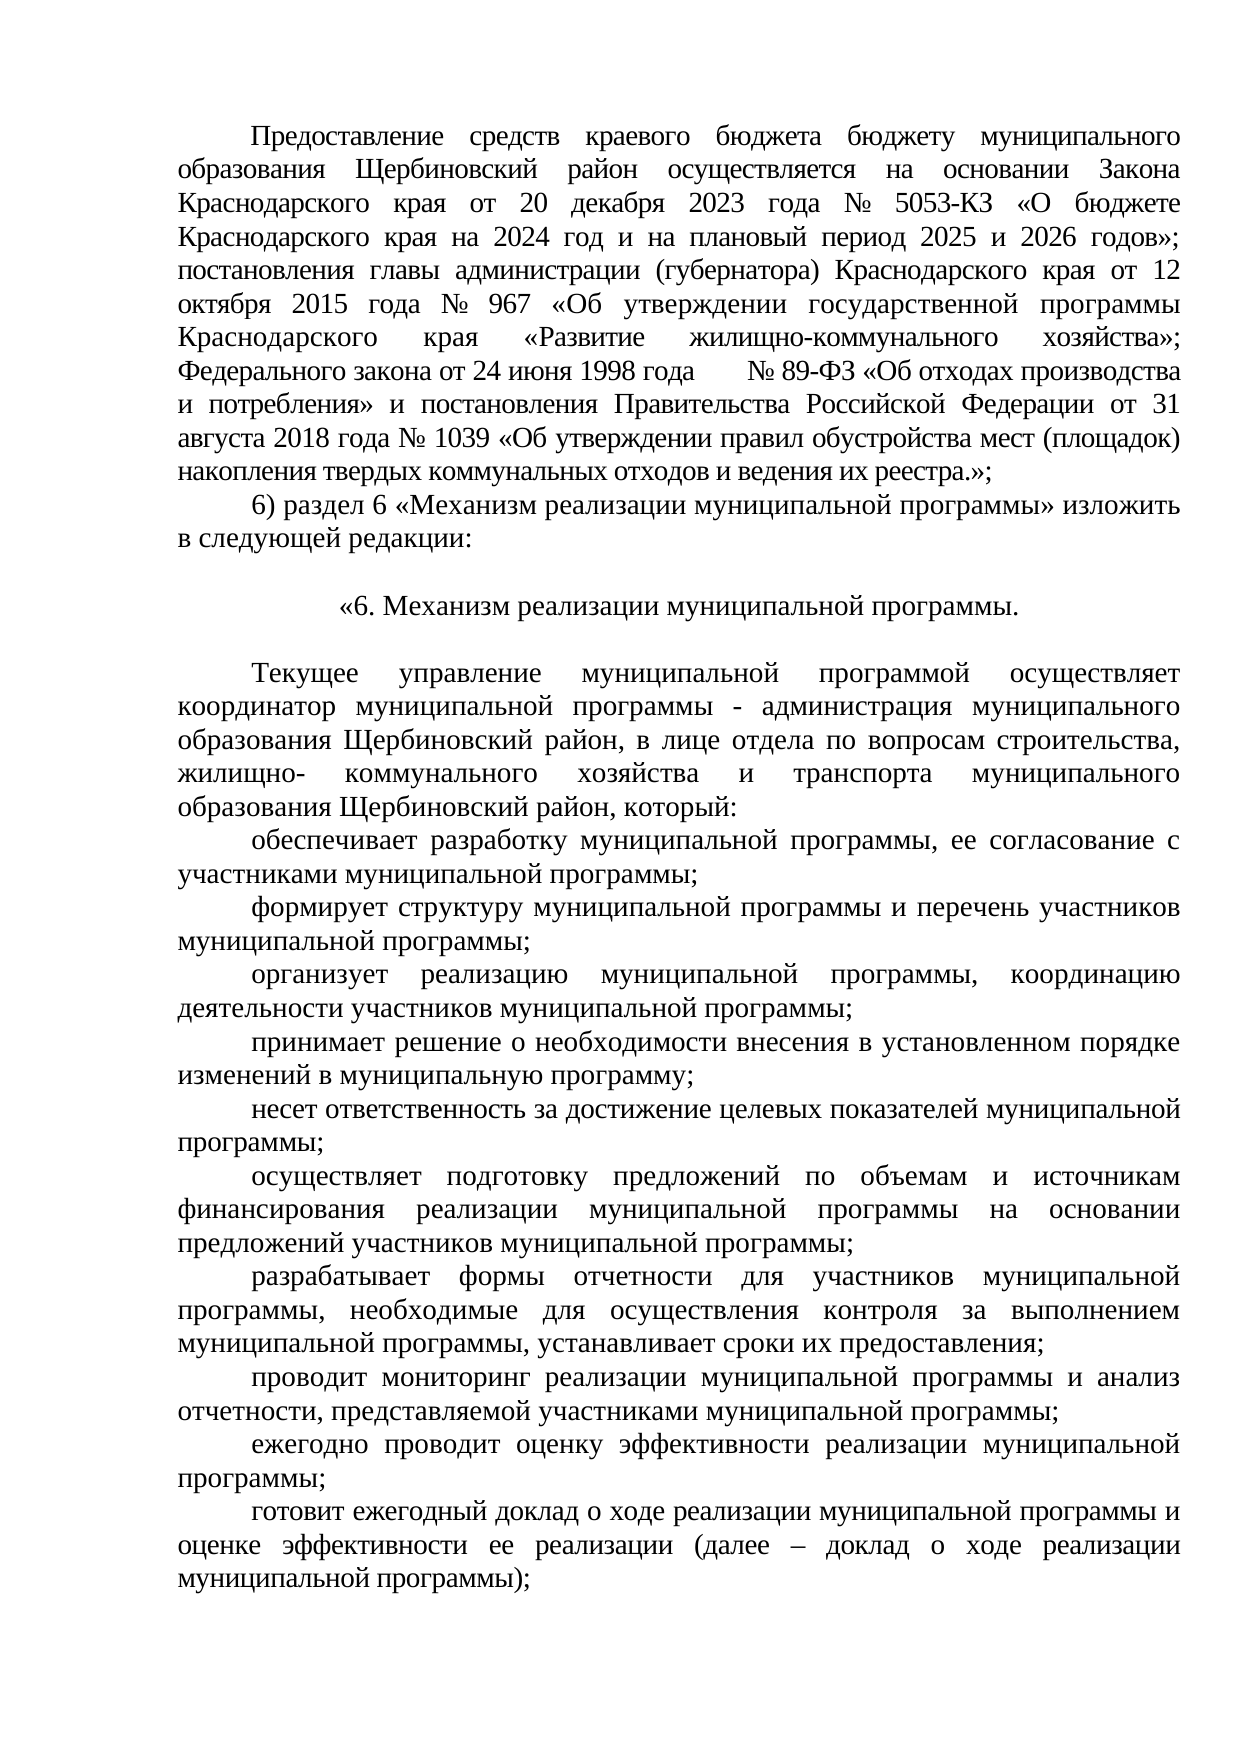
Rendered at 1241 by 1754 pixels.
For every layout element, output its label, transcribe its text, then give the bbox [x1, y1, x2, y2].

text несет ответственность за достижение целевых показателей муниципальной программы; [177, 1091, 1181, 1158]
text Предоставление средств краевого бюджета бюджету муниципального образования Щербиновский район осуществляется на основании Закона Краснодарского края от 20 декабря 2023 года № 5053-КЗ «О бюджете Краснодарского края на 2024 год и на плановый период 2025 и 2026 годов»; постановления главы администрации (губернатора) Краснодарского края от 12 октября 2015 года № 967 «Об утверждении государственной программы Краснодарского края «Развитие жилищно-коммунального хозяйства»; Федерального закона от 24 июня 1998 года № 89-ФЗ «Об отходах производства и потребления» и постановления Правительства Российской Федерации от 31 августа 2018 года № 1039 «Об утверждении правил обустройства мест (площадок) накопления твердых коммунальных отходов и ведения их реестра.»; [177, 118, 1181, 487]
text обеспечивает разработку муниципальной программы, ее согласование с участниками муниципальной программы; [177, 822, 1181, 889]
text 6) раздел 6 «Механизм реализации муниципальной программы» изложить в следующей редакции: [177, 487, 1181, 554]
text принимает решение о необходимости внесения в установленном порядке изменений в муниципальную программу; [177, 1024, 1181, 1091]
text осуществляет подготовку предложений по объемам и источникам финансирования реализации муниципальной программы на основании предложений участников муниципальной программы; [177, 1158, 1181, 1258]
text разрабатывает формы отчетности для участников муниципальной программы, необходимые для осуществления контроля за выполнением муниципальной программы, устанавливает сроки их предоставления; [177, 1258, 1181, 1359]
text ежегодно проводит оценку эффективности реализации муниципальной программы; [177, 1426, 1181, 1493]
text формирует структуру муниципальной программы и перечень участников муниципальной программы; [177, 889, 1181, 957]
text Текущее управление муниципальной программой осуществляет координатор муниципальной программы - администрация муниципального образования Щербиновский район, в лице отдела по вопросам строительства, жилищно- коммунального хозяйства и транспорта муниципального образования Щербиновский район, который: [177, 655, 1181, 822]
text готовит ежегодный доклад о ходе реализации муниципальной программы и оценке эффективности ее реализации (далее – доклад о ходе реализации муниципальной программы); [177, 1493, 1181, 1594]
text организует реализацию муниципальной программы, координацию деятельности участников муниципальной программы; [177, 957, 1181, 1024]
text проводит мониторинг реализации муниципальной программы и анализ отчетности, представляемой участниками муниципальной программы; [177, 1359, 1181, 1426]
text «6. Механизм реализации муниципальной программы. [177, 588, 1181, 621]
